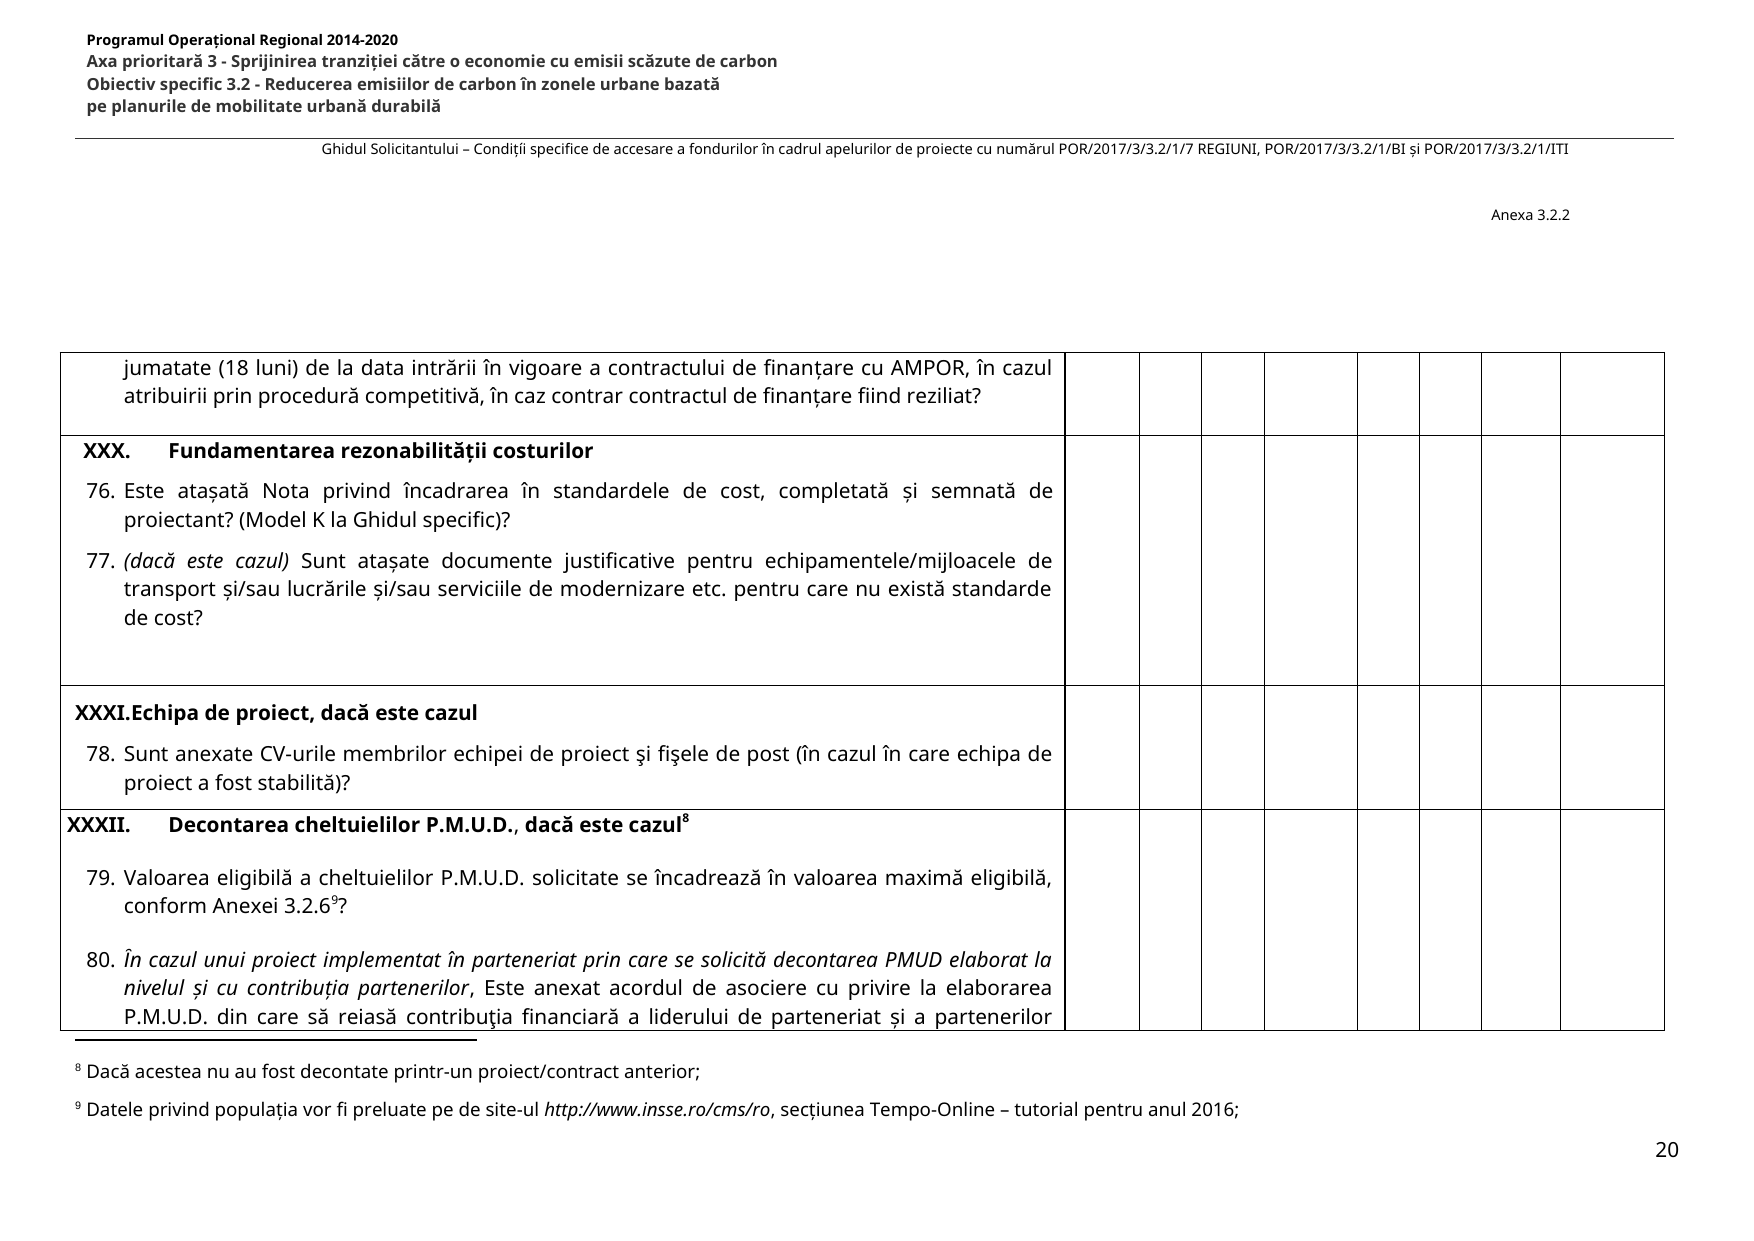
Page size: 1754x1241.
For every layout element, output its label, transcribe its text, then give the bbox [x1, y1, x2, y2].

table_cell [1420, 810, 1481, 1030]
table_cell [1561, 686, 1664, 809]
table_cell [1265, 436, 1357, 685]
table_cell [61, 353, 1064, 435]
table_cell [1265, 810, 1357, 1030]
table_cell [1066, 810, 1139, 1030]
table_cell [1066, 436, 1139, 685]
table_cell [1482, 353, 1560, 435]
table_cell [1140, 686, 1201, 809]
table_cell [1202, 686, 1264, 809]
table_cell [1265, 686, 1357, 809]
table_cell [1420, 353, 1481, 435]
table_cell [1358, 686, 1419, 809]
table_cell [1202, 436, 1264, 685]
table_cell [1482, 810, 1560, 1030]
table_cell [1140, 436, 1201, 685]
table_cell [61, 810, 1064, 1030]
table_cell [1202, 353, 1264, 435]
table_cell [1420, 686, 1481, 809]
table_cell [1066, 686, 1139, 809]
table_cell [1358, 810, 1419, 1030]
table_cell [1561, 810, 1664, 1030]
table_cell [1066, 353, 1139, 435]
table_cell [1420, 436, 1481, 685]
table_cell [1482, 686, 1560, 809]
table_cell [1140, 353, 1201, 435]
table_cell [1265, 353, 1357, 435]
table_cell [1202, 810, 1264, 1030]
table_cell [1561, 436, 1664, 685]
table_cell [1140, 810, 1201, 1030]
table_cell Fundamentarea rezonabilităţii costurilor Este atașată Nota privind încadrarea în standardele de cost, completată şi semnată de proiectant? (Model K la Ghidul specific)? (dacă este cazul) Sunt atașate documente justificative pentru echipamentele/mijloacele de transport și/sau lucrările și/sau serviciile de modernizare etc. pentru care nu există standarde de cost? [61, 436, 1064, 685]
table_cell [1358, 353, 1419, 435]
table_cell Echipa de proiect, dacă este cazul Sunt anexate CV-urile membrilor echipei de proiect şi fişele de post (în cazul în care echipa de proiect a fost stabilită)? [61, 686, 1064, 809]
table_cell [1482, 436, 1560, 685]
table_cell [1358, 436, 1419, 685]
table_cell [1561, 353, 1664, 435]
